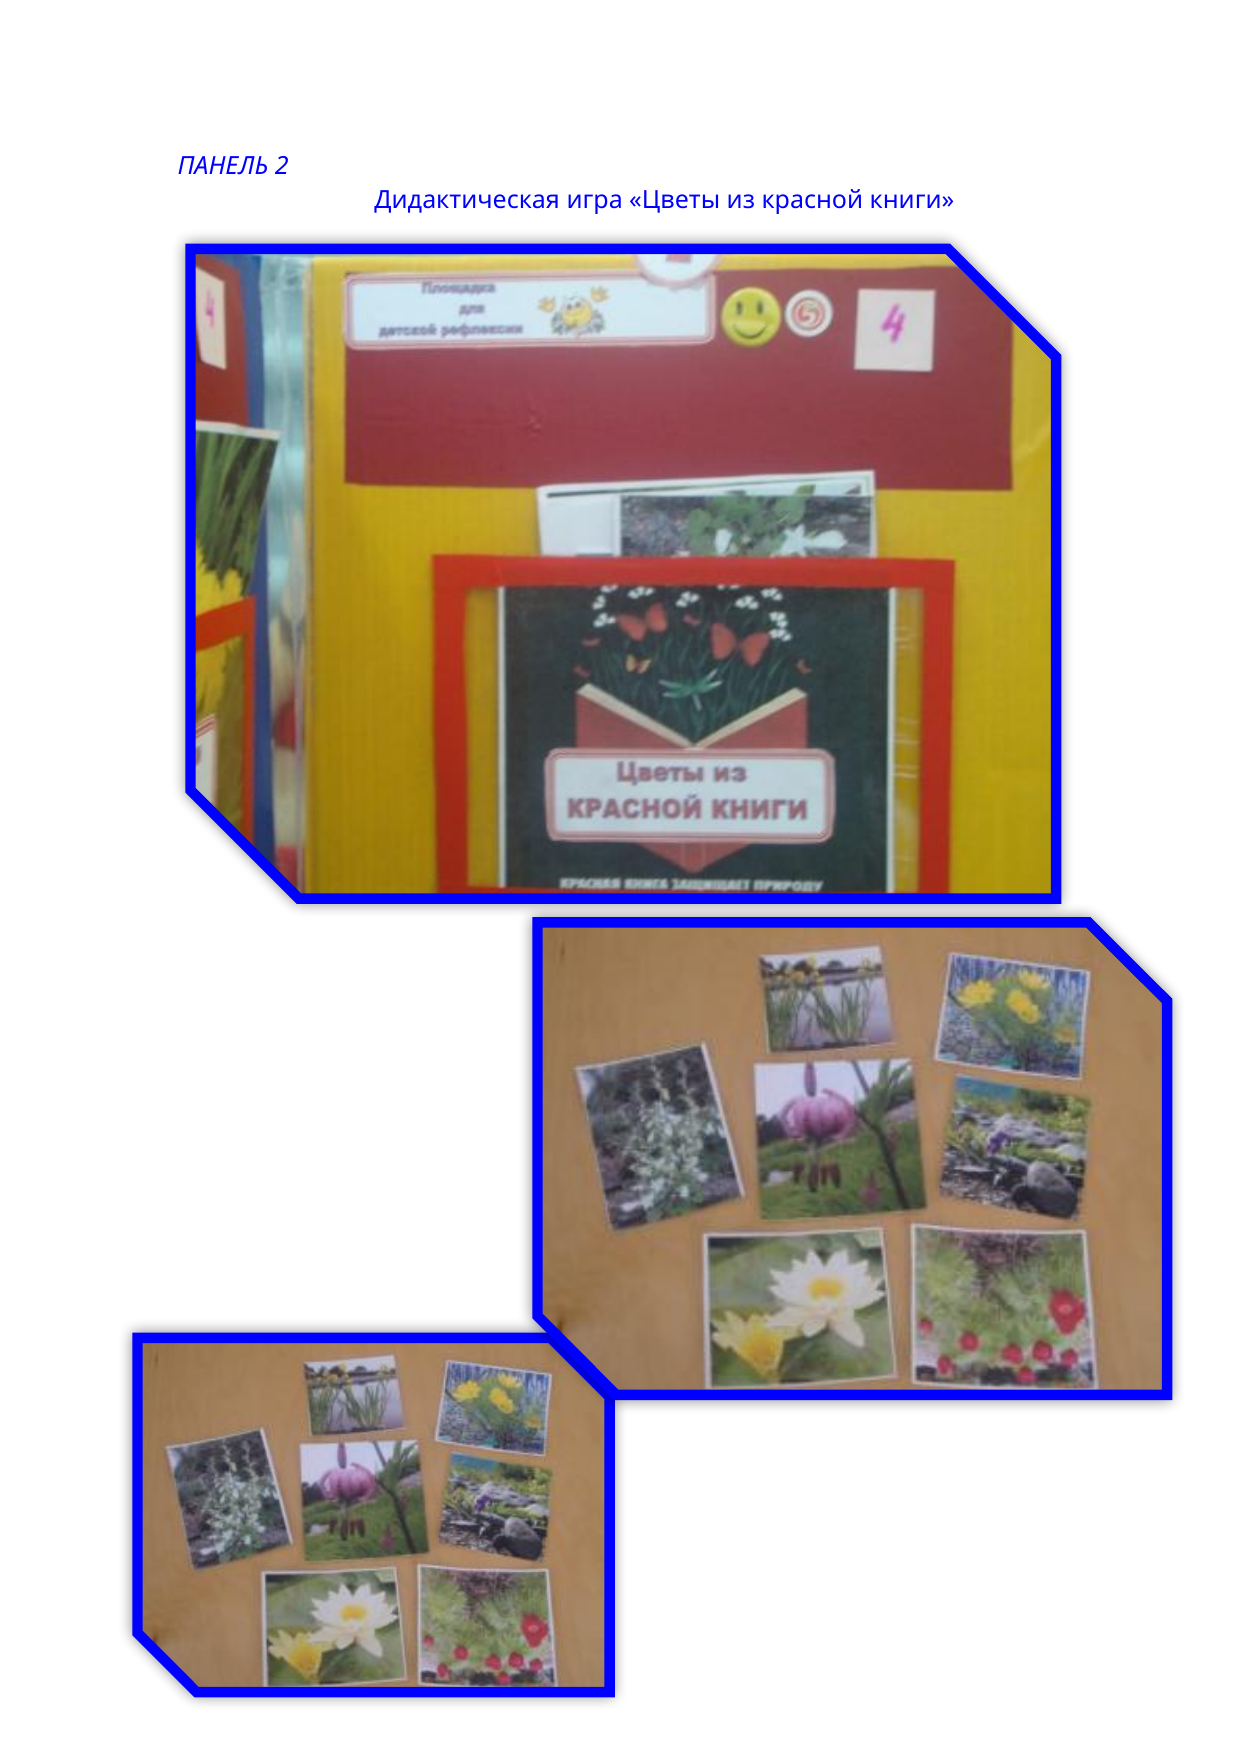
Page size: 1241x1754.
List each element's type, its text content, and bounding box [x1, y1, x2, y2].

text ПАНЕЛЬ 2 [177, 148, 1152, 182]
picture [543, 928, 1161, 1389]
picture [143, 1344, 604, 1686]
text Дидактическая игра «Цветы из красной книги» [177, 182, 1152, 216]
picture [196, 255, 1050, 893]
